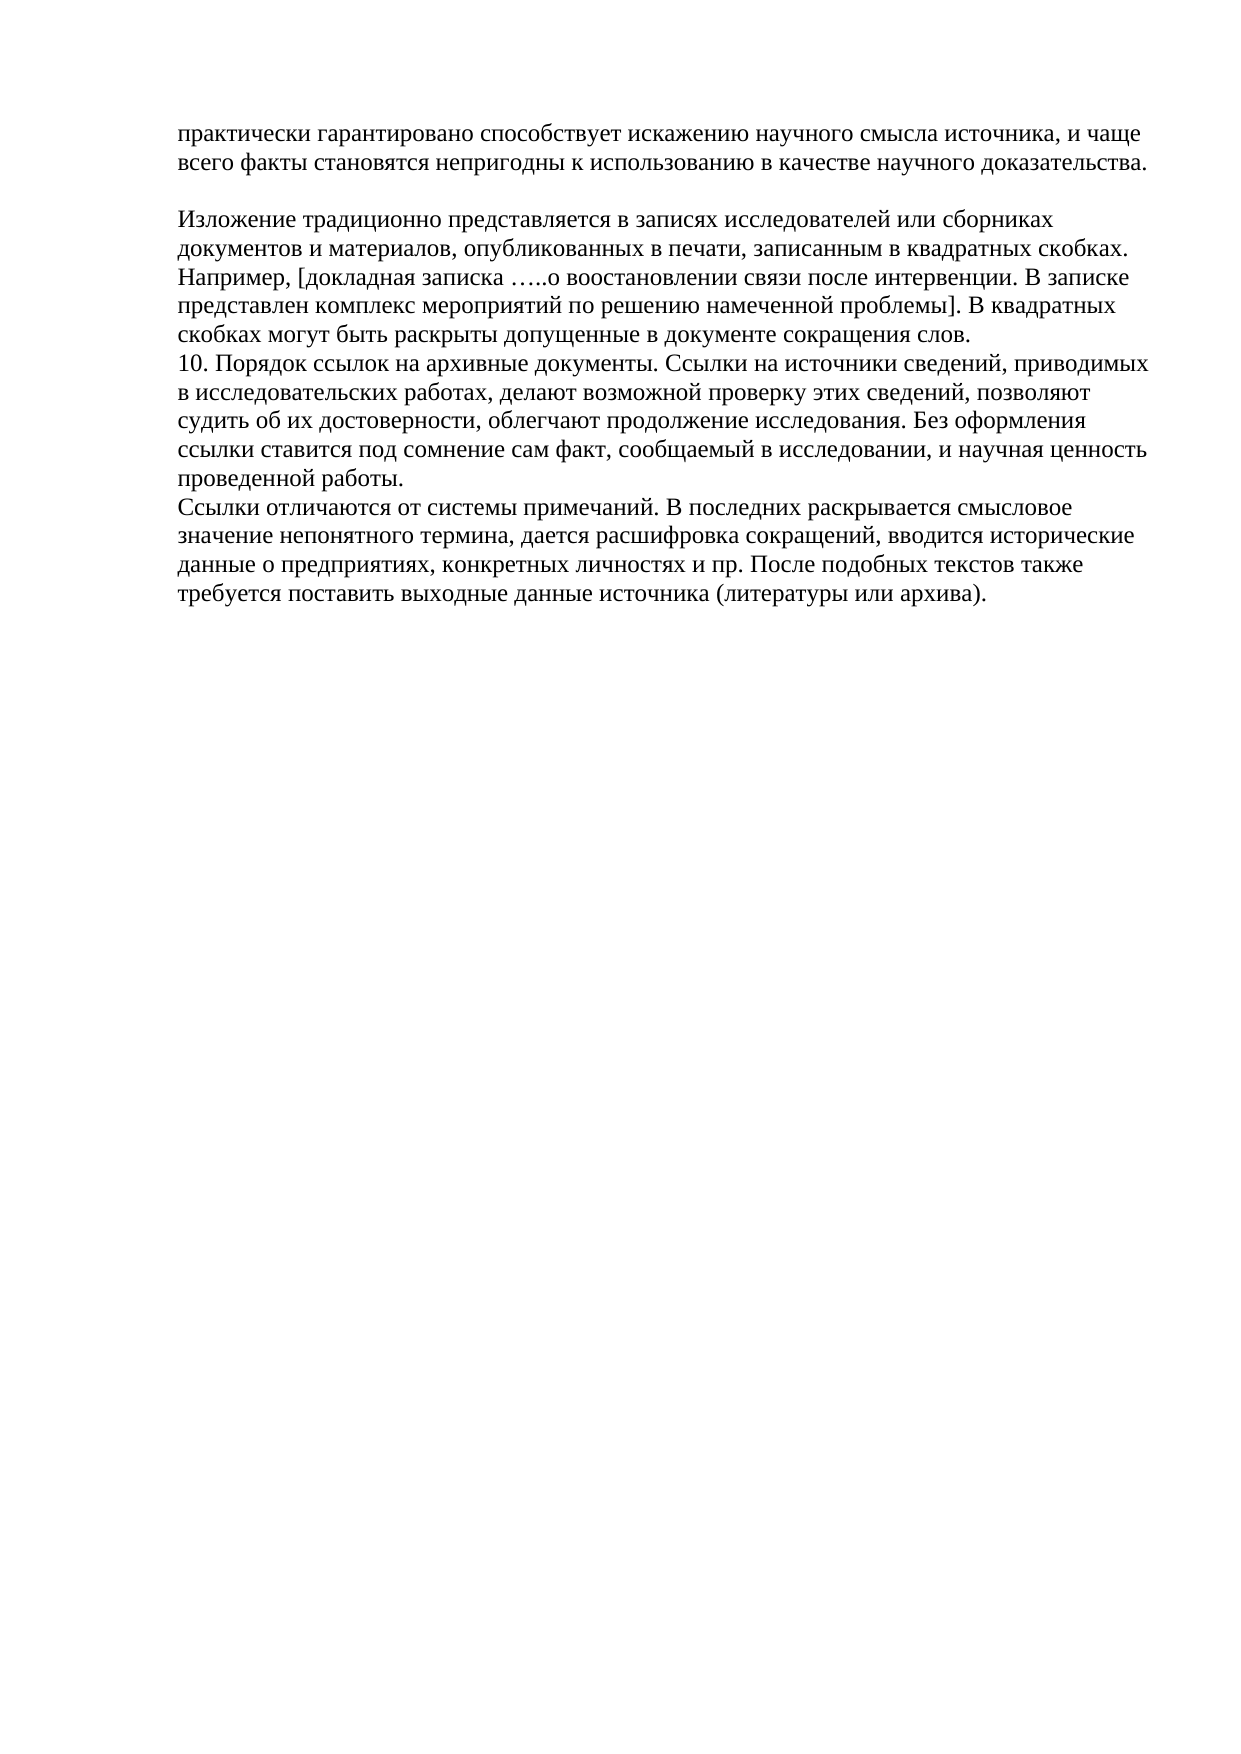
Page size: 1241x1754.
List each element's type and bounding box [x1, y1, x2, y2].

text [177, 118, 1152, 607]
